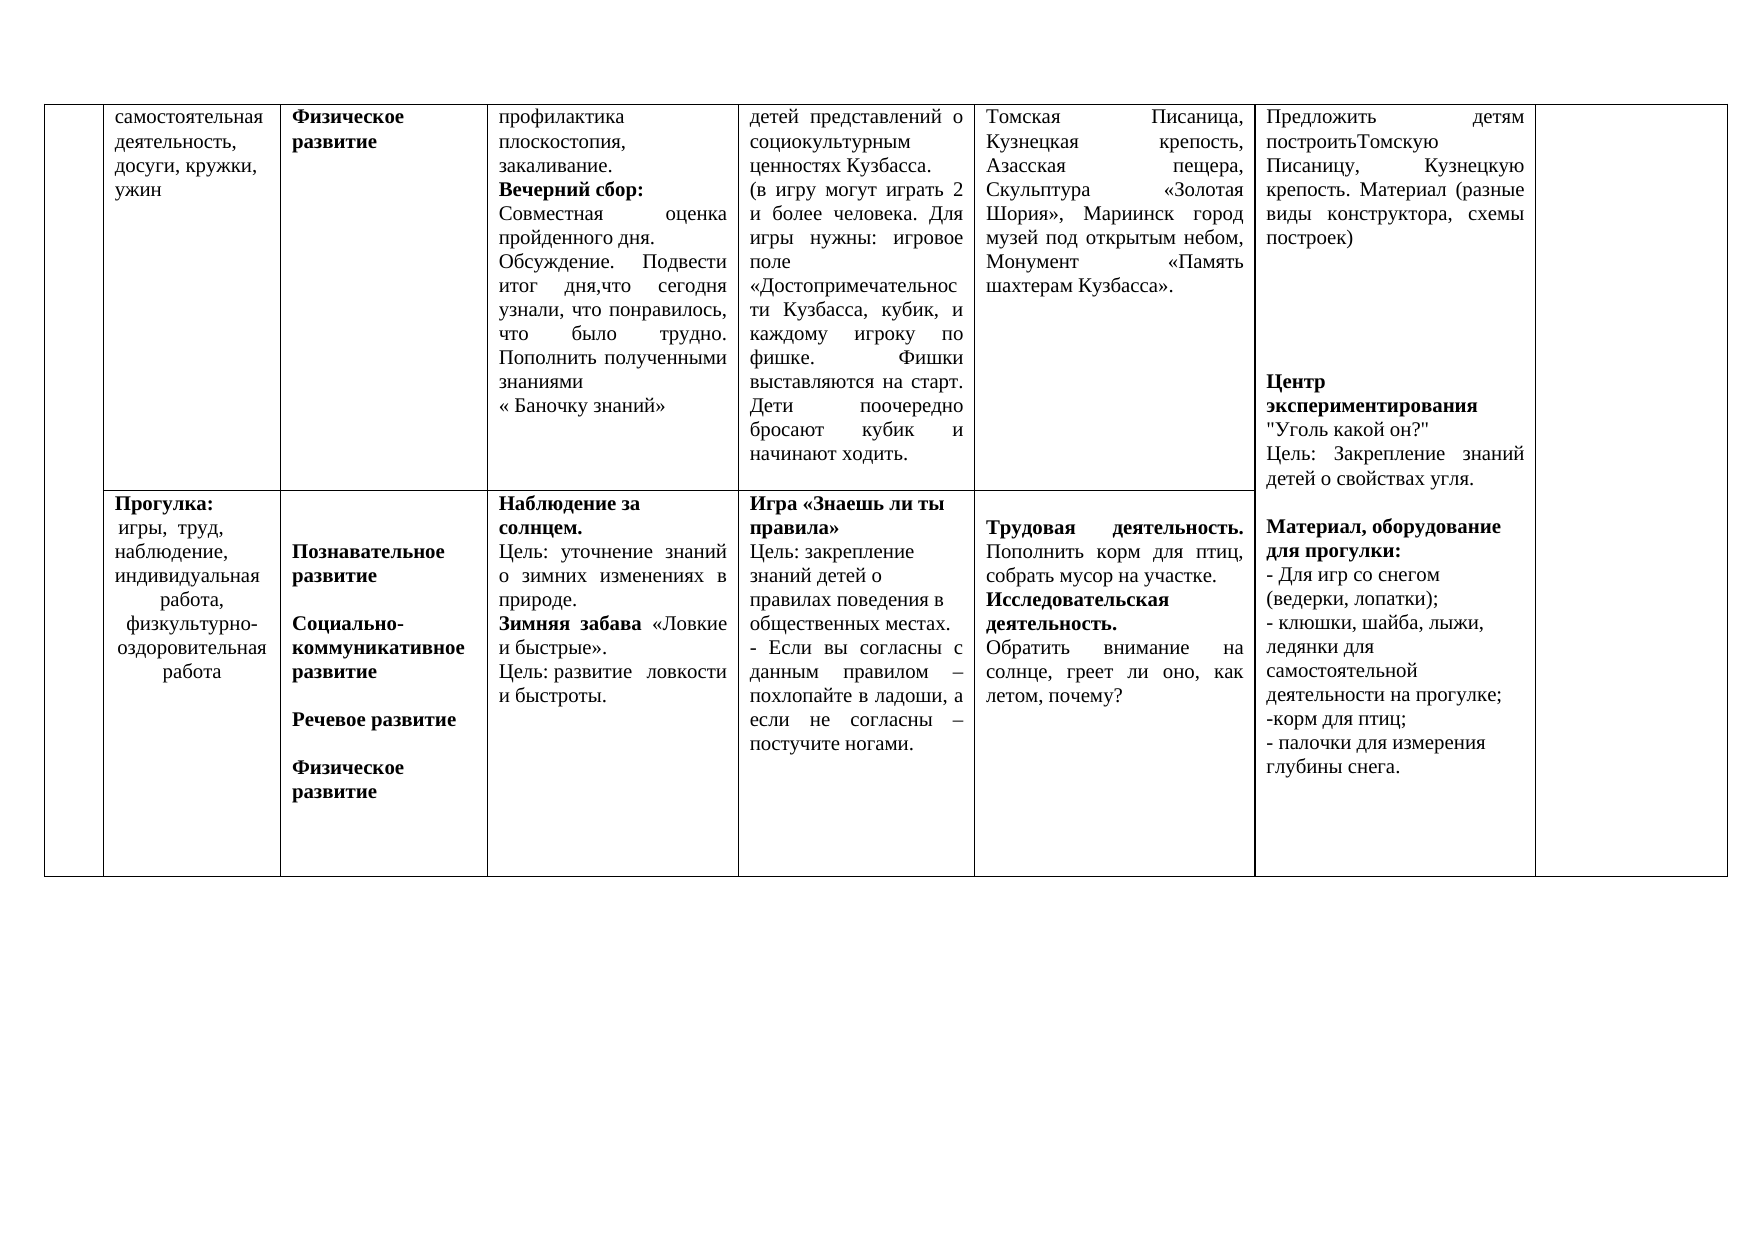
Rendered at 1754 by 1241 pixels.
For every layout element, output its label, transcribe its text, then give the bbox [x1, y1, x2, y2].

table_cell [104, 105, 280, 489]
table_cell Прогулка: игры, труд, наблюдение, индивидуальная работа, физкультурно-оздоровительная работа [104, 491, 280, 876]
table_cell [488, 105, 738, 489]
table_cell Игра «Знаешь ли ты правила» Цель: закрепление знаний детей о правилах поведения в общественных местах. - Если вы согласны с данным правилом –похлопайте в ладоши, а если не согласны – постучите ногами. [739, 491, 974, 876]
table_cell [975, 105, 1254, 489]
table_cell Наблюдение за солнцем. Цель: уточнение знаний о зимних изменениях в природе. Зимняя забава «Ловкие и быстрые». Цель: развитие ловкости и быстроты. [488, 491, 738, 876]
table_cell Трудовая деятельность. Пополнить корм для птиц, собрать мусор на участке. Исследовательская деятельность. Обратить внимание на солнце, греет ли оно, как летом, почему? [975, 491, 1254, 876]
table_cell Познавательное развитие Социально-коммуникативное развитие Речевое развитие Физическое развитие [281, 491, 487, 876]
